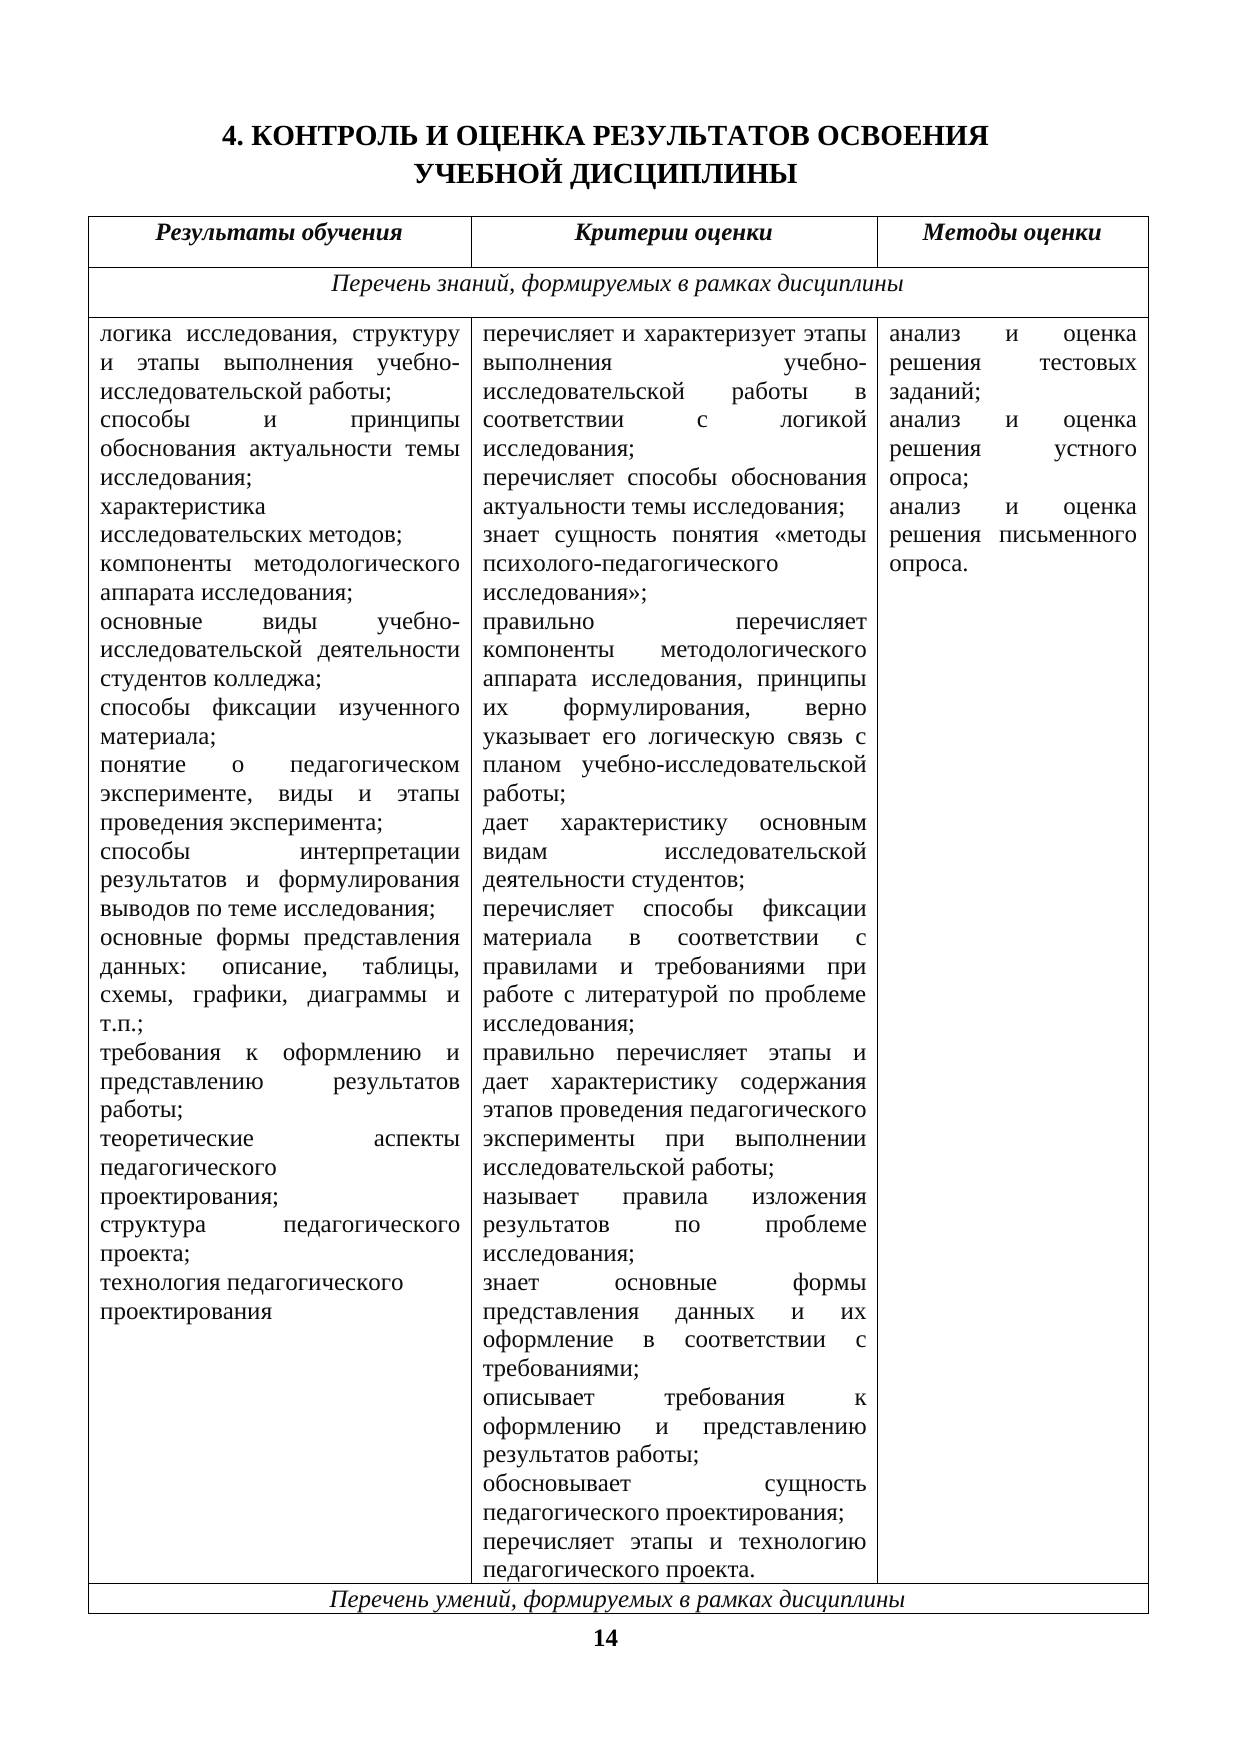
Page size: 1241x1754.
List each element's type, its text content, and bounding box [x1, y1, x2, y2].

table_header Методы оценки [878, 217, 1148, 267]
table_cell логика исследования, структуру и этапы выполнения учебно-исследовательской работы; способы и принципы обоснования актуальности темы исследования; характеристика исследовательских методов; компоненты методологического аппарата исследования; основные виды учебно-исследовательской деятельности студентов колледжа; способы фиксации изученного материала; понятие о педагогическом эксперименте, виды и этапы проведения эксперимента; способы интерпретации результатов и формулирования выводов по теме исследования; основные формы представления данных: описание, таблицы, схемы, графики, диаграммы и т.п.; требования к оформлению и представлению результатов работы; теоретические аспекты педагогического проектирования; структура педагогического проекта; технология педагогического проектирования [89, 318, 471, 1583]
table_header Критерии оценки [472, 217, 877, 267]
table_cell Перечень умений, формируемых в рамках дисциплины [89, 1584, 1148, 1613]
text 4. КОНТРОЛЬ И ОЦЕНКА РЕЗУЛЬТАТОВ ОСВОЕНИЯ [59, 118, 1152, 152]
text УЧЕБНОЙ ДИСЦИПЛИНЫ [59, 157, 1152, 190]
table_cell перечисляет и характеризует этапы выполнения учебно-исследовательской работы в соответствии с логикой исследования; перечисляет способы обоснования актуальности темы исследования; знает сущность понятия «методы психолого-педагогического исследования»; правильно перечисляет компоненты методологического аппарата исследования, принципы их формулирования, верно указывает его логическую связь с планом учебно-исследовательской работы; дает характеристику основным видам исследовательской деятельности студентов; перечисляет способы фиксации материала в соответствии с правилами и требованиями при работе с литературой по проблеме исследования; правильно перечисляет этапы и дает характеристику содержания этапов проведения педагогического эксперименты при выполнении исследовательской работы; называет правила изложения результатов по проблеме исследования; знает основные формы представления данных и их оформление в соответствии с требованиями; описывает требования к оформлению и представлению результатов работы; обосновывает сущность педагогического проектирования; перечисляет этапы и технологию педагогического проекта. [472, 318, 877, 1583]
table_header Результаты обучения [89, 217, 471, 267]
table_cell анализ и оценка решения тестовых заданий; анализ и оценка решения устного опроса; анализ и оценка решения письменного опроса. [878, 318, 1148, 1583]
table_cell Перечень знаний, формируемых в рамках дисциплины [89, 268, 1148, 317]
